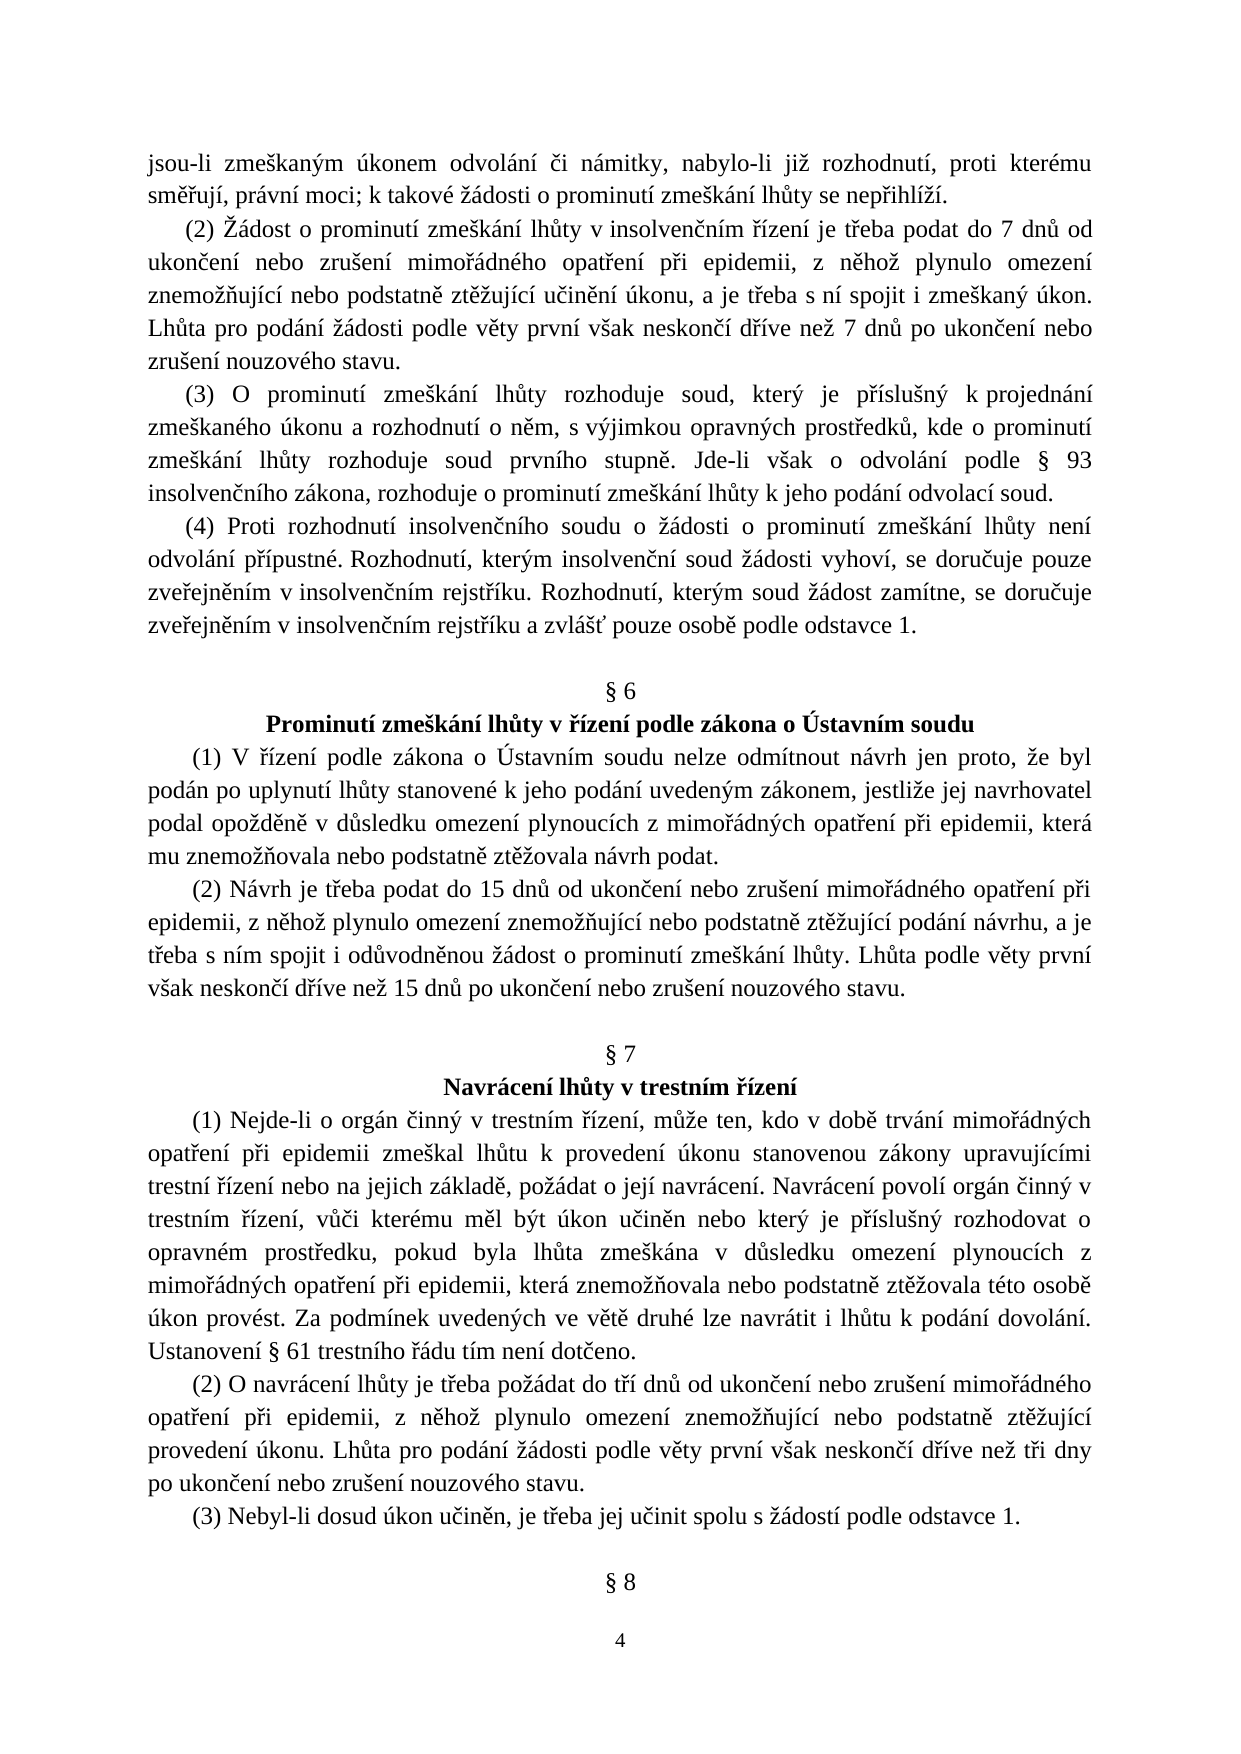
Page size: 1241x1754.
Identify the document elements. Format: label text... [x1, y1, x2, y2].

text (1) Nejde-li o orgán činný v trestním řízení, může ten, kdo v době trvání mimořádných opatření při epidemii zmeškal lhůtu k provedení úkonu stanovenou zákony upravujícími trestní řízení nebo na jejich základě, požádat o její navrácení. Navrácení povolí orgán činný v trestním řízení, vůči kterému měl být úkon učiněn nebo který je příslušný rozhodovat o opravném prostředku, pokud byla lhůta zmeškána v důsledku omezení plynoucích z mimořádných opatření při epidemii, která znemožňovala nebo podstatně ztěžovala této osobě úkon provést. Za podmínek uvedených ve větě druhé lze navrátit i lhůtu k podání dovolání. Ustanovení § 61 trestního řádu tím není dotčeno. [148, 1105, 1093, 1365]
text (2) Žádost o prominutí zmeškání lhůty v insolvenčním řízení je třeba podat do 7 dnů od ukončení nebo zrušení mimořádného opatření při epidemii, z něhož plynulo omezení znemožňující nebo podstatně ztěžující učinění úkonu, a je třeba s ní spojit i zmeškaný úkon. Lhůta pro podání žádosti podle věty první však neskončí dříve než 7 dnů po ukončení nebo zrušení nouzového stavu. [148, 214, 1093, 374]
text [148, 148, 1093, 209]
text § 8 [148, 1567, 1093, 1596]
text § 6 [148, 676, 1093, 705]
text § 7 [148, 1039, 1093, 1068]
text (2) O navrácení lhůty je třeba požádat do tří dnů od ukončení nebo zrušení mimořádného opatření při epidemii, z něhož plynulo omezení znemožňující nebo podstatně ztěžující provedení úkonu. Lhůta pro podání žádosti podle věty první však neskončí dříve než tři dny po ukončení nebo zrušení nouzového stavu. [148, 1369, 1093, 1497]
subtitle Navrácení lhůty v trestním řízení [148, 1072, 1093, 1101]
text (4) Proti rozhodnutí insolvenčního soudu o žádosti o prominutí zmeškání lhůty není odvolání přípustné. Rozhodnutí, kterým insolvenční soud žádosti vyhoví, se doručuje pouze zveřejněním v insolvenčním rejstříku. Rozhodnutí, kterým soud žádost zamítne, se doručuje zveřejněním v insolvenčním rejstříku a zvlášť pouze osobě podle odstavce 1. [148, 511, 1093, 639]
text (1) V řízení podle zákona o Ústavním soudu nelze odmítnout návrh jen proto, že byl podán po uplynutí lhůty stanovené k jeho podání uvedeným zákonem, jestliže jej navrhovatel podal opožděně v důsledku omezení plynoucích z mimořádných opatření při epidemii, která mu znemožňovala nebo podstatně ztěžovala návrh podat. [148, 742, 1093, 870]
subtitle Prominutí zmeškání lhůty v řízení podle zákona o Ústavním soudu [148, 709, 1093, 738]
text (3) Nebyl-li dosud úkon učiněn, je třeba jej učinit spolu s žádostí podle odstavce 1. [148, 1501, 1093, 1530]
text (2) Návrh je třeba podat do 15 dnů od ukončení nebo zrušení mimořádného opatření při epidemii, z něhož plynulo omezení znemožňující nebo podstatně ztěžující podání návrhu, a je třeba s ním spojit i odůvodněnou žádost o prominutí zmeškání lhůty. Lhůta podle věty první však neskončí dříve než 15 dnů po ukončení nebo zrušení nouzového stavu. [148, 874, 1093, 1002]
text (3) O prominutí zmeškání lhůty rozhoduje soud, který je příslušný k projednání zmeškaného úkonu a rozhodnutí o něm, s výjimkou opravných prostředků, kde o prominutí zmeškání lhůty rozhoduje soud prvního stupně. Jde-li však o odvolání podle § 93 insolvenčního zákona, rozhoduje o prominutí zmeškání lhůty k jeho podání odvolací soud. [148, 379, 1093, 507]
